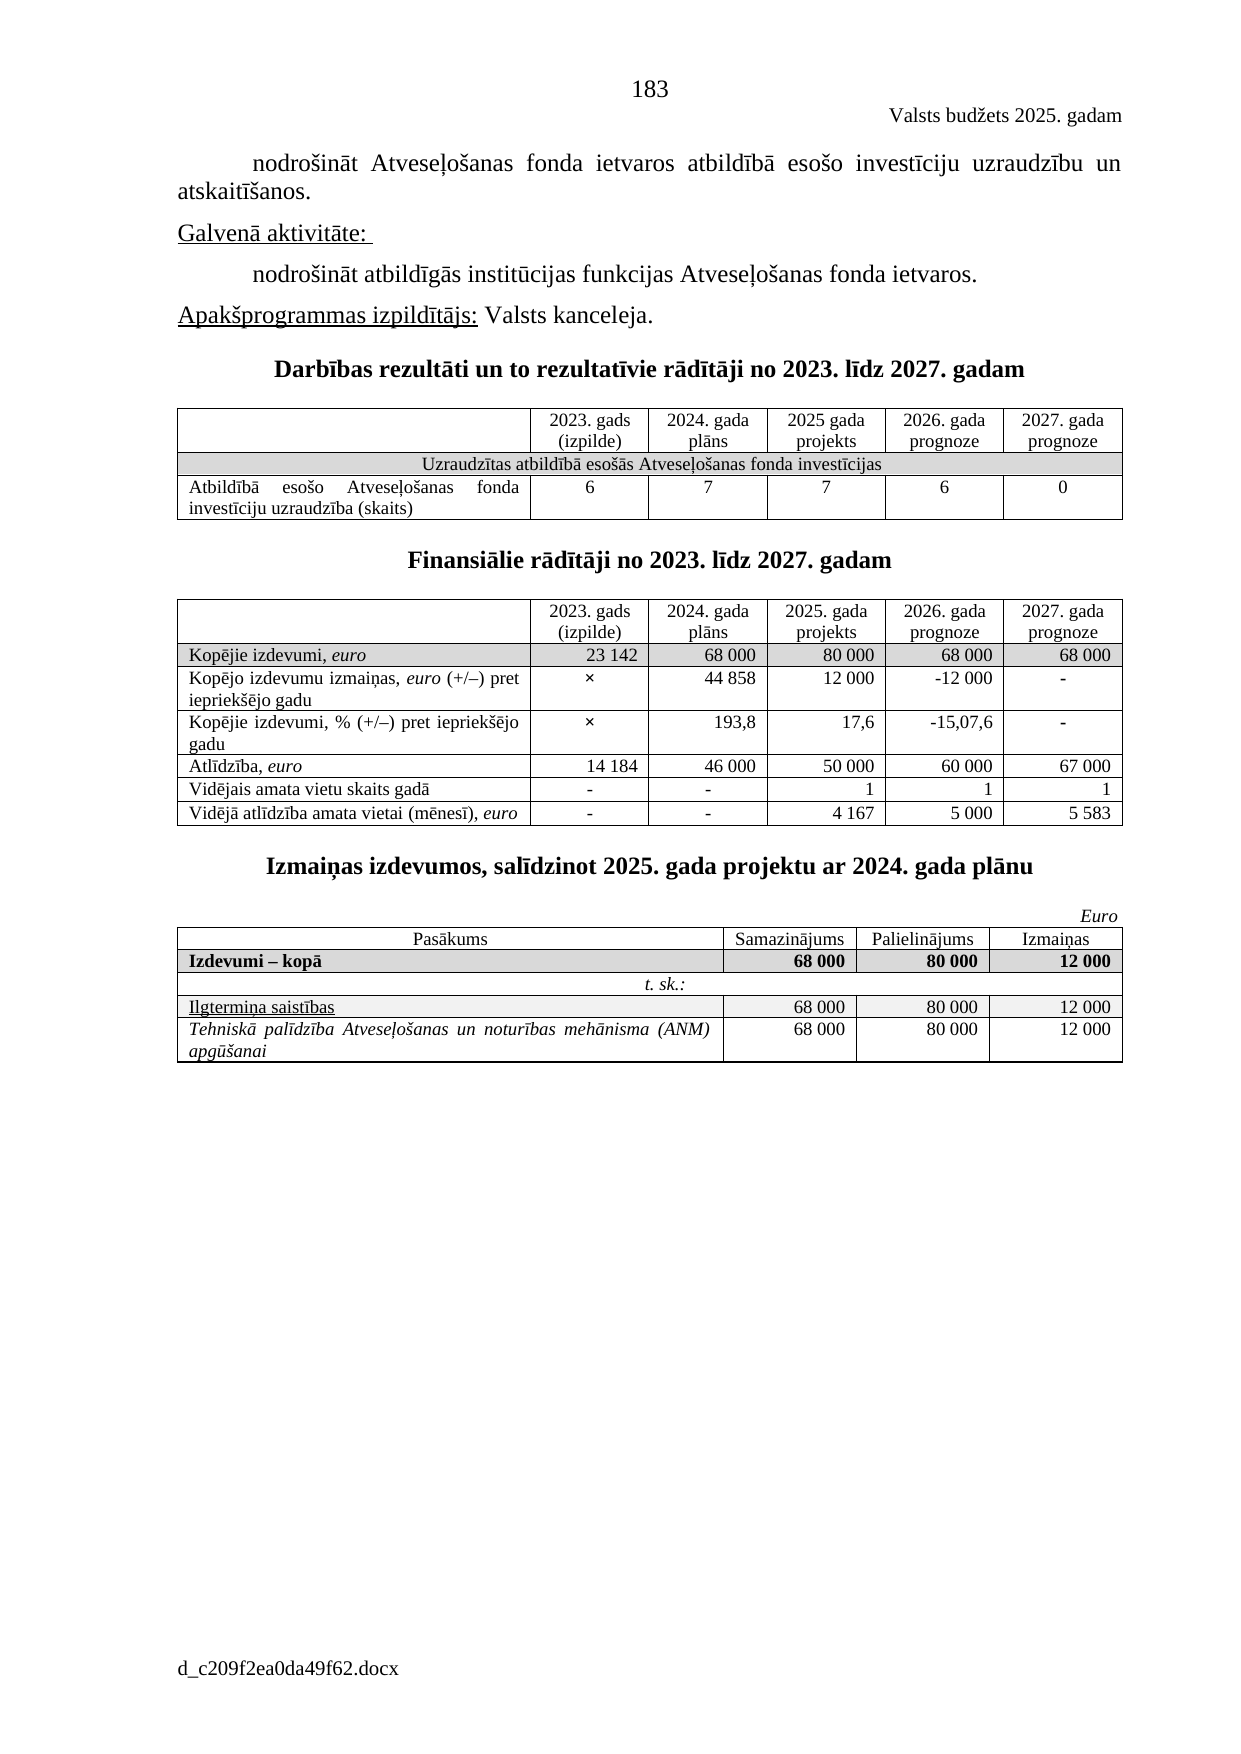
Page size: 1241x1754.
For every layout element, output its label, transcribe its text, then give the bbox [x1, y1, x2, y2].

table_header 2024. gada plāns [649, 600, 767, 643]
table_cell -12 000 [886, 667, 1003, 710]
table_cell 44 858 [649, 667, 767, 710]
table_cell 0 [1004, 476, 1122, 519]
text nodrošināt atbildīgās institūcijas funkcijas Atveseļošanas fonda ietvaros. [177, 259, 1122, 288]
text Galvenā aktivitāte: [177, 218, 1122, 246]
table_header 2027. gada prognoze [1004, 409, 1122, 452]
table_cell 7 [768, 476, 885, 519]
table_header 2026. gada prognoze [886, 409, 1003, 452]
table_cell - [531, 778, 648, 801]
table_cell Izdevumi – kopā [178, 950, 723, 972]
table_cell 6 [886, 476, 1003, 519]
table_cell 80 000 [857, 1018, 989, 1061]
table_cell t. sk.: [178, 973, 1122, 994]
table_cell - [649, 778, 767, 801]
table_cell 80 000 [857, 950, 989, 972]
table_cell 80 000 [857, 996, 989, 1017]
table_cell 5 583 [1004, 802, 1122, 825]
table_cell Kopējie izdevumi, euro [178, 644, 530, 666]
table_cell 67 000 [1004, 755, 1122, 777]
table_header 2023. gads (izpilde) [531, 409, 648, 452]
table_cell 7 [649, 476, 767, 519]
table_cell 68 000 [886, 644, 1003, 666]
table_cell - [1004, 667, 1122, 710]
table_cell 12 000 [990, 996, 1122, 1017]
table_cell Kopējie izdevumi, % (+/–) pret iepriekšējo gadu [178, 711, 530, 754]
table_cell 80 000 [768, 644, 885, 666]
text Darbības rezultāti un to rezultatīvie rādītāji no 2023. līdz 2027. gadam [177, 354, 1122, 383]
table_cell 6 [531, 476, 648, 519]
table_cell × [531, 711, 648, 754]
table_cell Kopējo izdevumu izmaiņas, euro (+/–) pret iepriekšējo gadu [178, 667, 530, 710]
table_header 2023. gads (izpilde) [531, 600, 648, 643]
table_cell Tehniskā palīdzība Atveseļošanas un noturības mehānisma (ANM) apgūšanai [178, 1018, 723, 1061]
table_header Pasākums [178, 928, 723, 949]
table_cell 5 000 [886, 802, 1003, 825]
table_cell 46 000 [649, 755, 767, 777]
table_cell × [531, 667, 648, 710]
table_cell 68 000 [1004, 644, 1122, 666]
table_header 2025 gada projekts [768, 409, 885, 452]
table_cell Atbildībā esošo Atveseļošanas fonda investīciju uzraudzība (skaits) [178, 476, 530, 519]
table_cell Uzraudzītas atbildībā esošās Atveseļošanas fonda investīcijas [178, 453, 1122, 474]
table_header Izmaiņas [990, 928, 1122, 949]
text nodrošināt Atveseļošanas fonda ietvaros atbildībā esošo investīciju uzraudzību un atskaitīšanos. [177, 148, 1122, 205]
table_cell 68 000 [724, 950, 856, 972]
table_header Palielinājums [857, 928, 989, 949]
table_header 2024. gada plāns [649, 409, 767, 452]
table_cell 12 000 [990, 1018, 1122, 1061]
table_cell 68 000 [724, 996, 856, 1017]
table_cell - [1004, 711, 1122, 754]
table_header Samazinājums [724, 928, 856, 949]
text Izmaiņas izdevumos, salīdzinot 2025. gada projektu ar 2024. gada plānu [177, 851, 1122, 880]
table_cell 68 000 [724, 1018, 856, 1061]
table_cell 23 142 [531, 644, 648, 666]
text Euro [1002, 905, 1122, 927]
table_cell -15,07,6 [886, 711, 1003, 754]
table_cell 14 184 [531, 755, 648, 777]
table_header [178, 409, 530, 452]
table_cell - [649, 802, 767, 825]
table_header [178, 600, 530, 643]
table_cell 17,6 [768, 711, 885, 754]
table_cell 4 167 [768, 802, 885, 825]
table_header 2026. gada prognoze [886, 600, 1003, 643]
table_cell 50 000 [768, 755, 885, 777]
table_cell 12 000 [768, 667, 885, 710]
text Apakšprogrammas izpildītājs: Valsts kanceleja. [177, 300, 1122, 329]
table_cell Vidējais amata vietu skaits gadā [178, 778, 530, 801]
table_cell 60 000 [886, 755, 1003, 777]
table_cell - [531, 802, 648, 825]
table_cell 1 [886, 778, 1003, 801]
table_cell Vidējā atlīdzība amata vietai (mēnesī), euro [178, 802, 530, 825]
text Finansiālie rādītāji no 2023. līdz 2027. gadam [177, 545, 1122, 573]
table_cell 1 [1004, 778, 1122, 801]
table_cell 12 000 [990, 950, 1122, 972]
table_cell 193,8 [649, 711, 767, 754]
table_cell 1 [768, 778, 885, 801]
table_cell 68 000 [649, 644, 767, 666]
table_cell Ilgtermiņa saistības [178, 996, 723, 1017]
table_header 2025. gada projekts [768, 600, 885, 643]
table_header 2027. gada prognoze [1004, 600, 1122, 643]
table_cell Atlīdzība, euro [178, 755, 530, 777]
